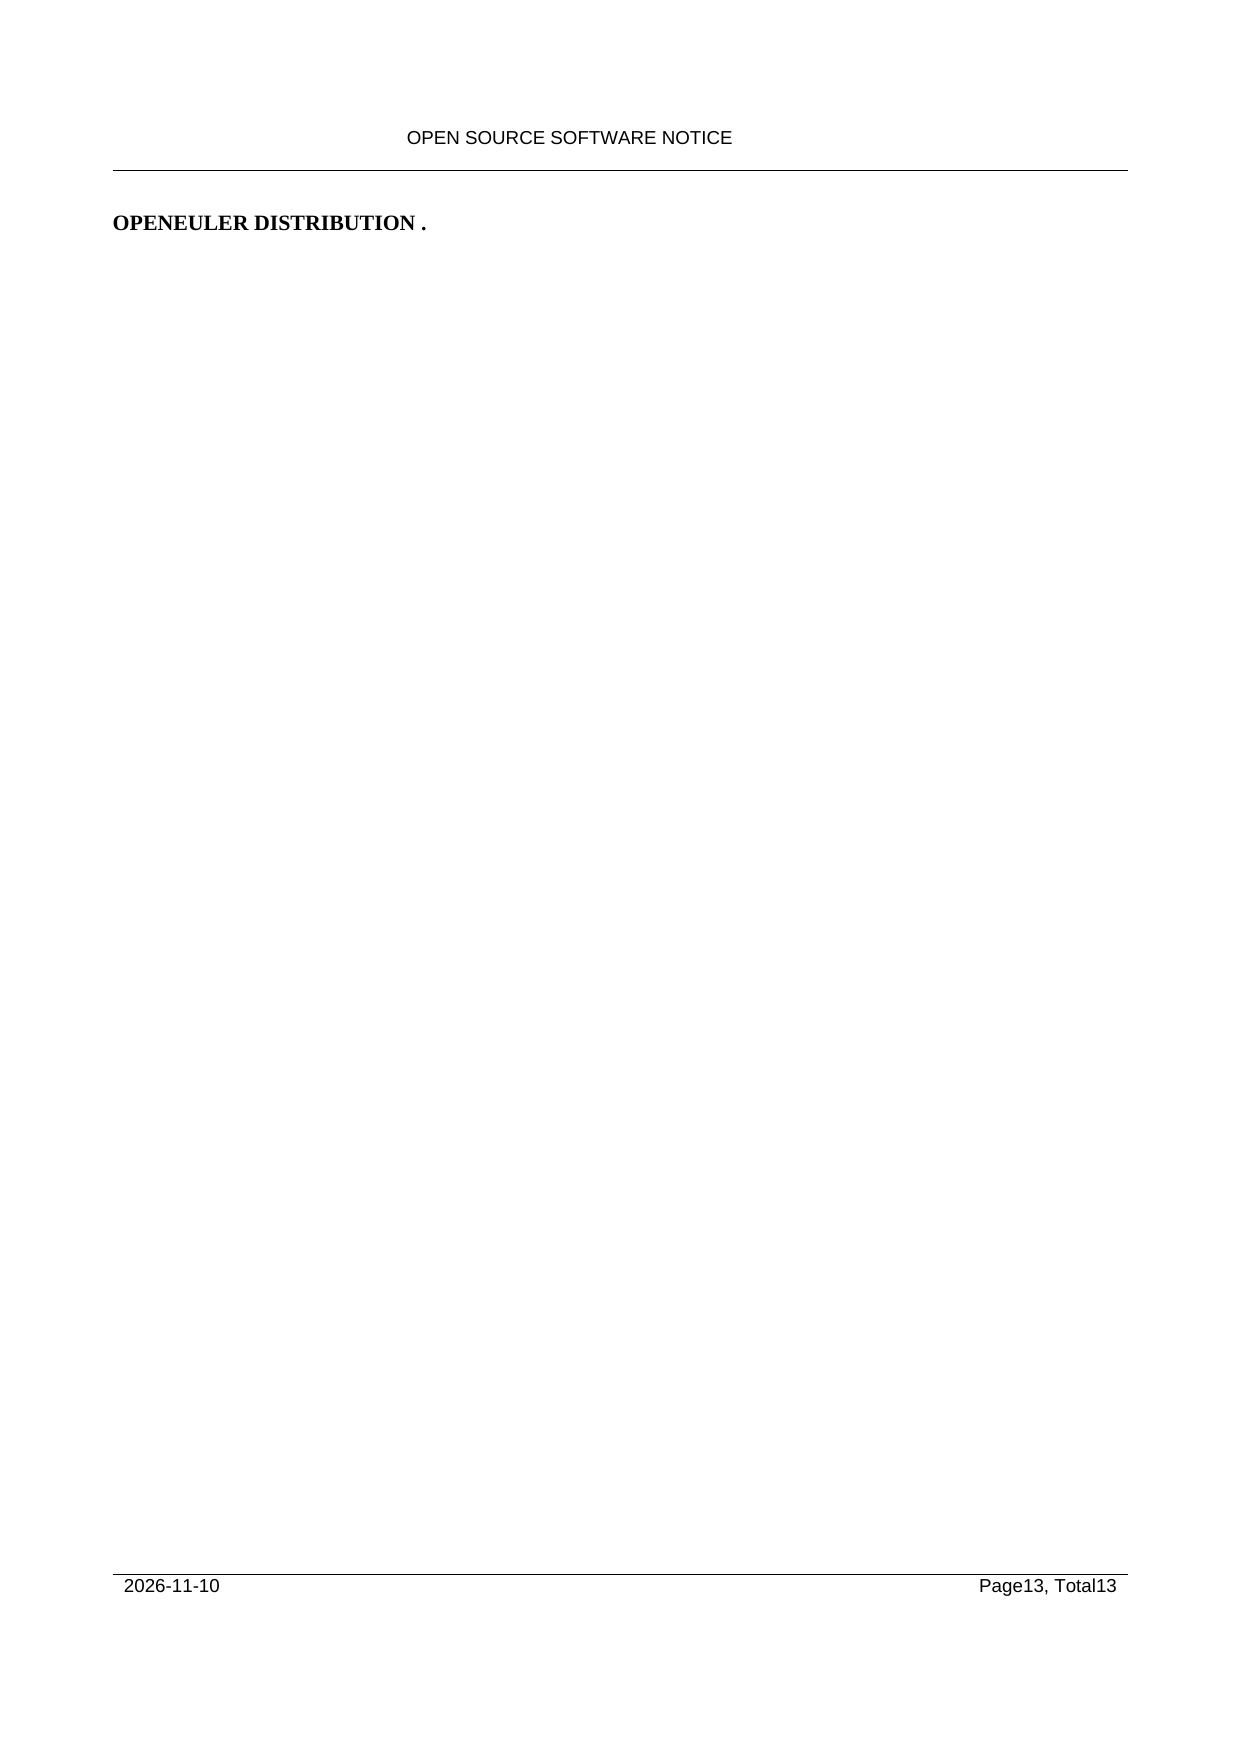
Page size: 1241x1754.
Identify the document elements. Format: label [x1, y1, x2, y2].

text [112, 206, 1128, 239]
